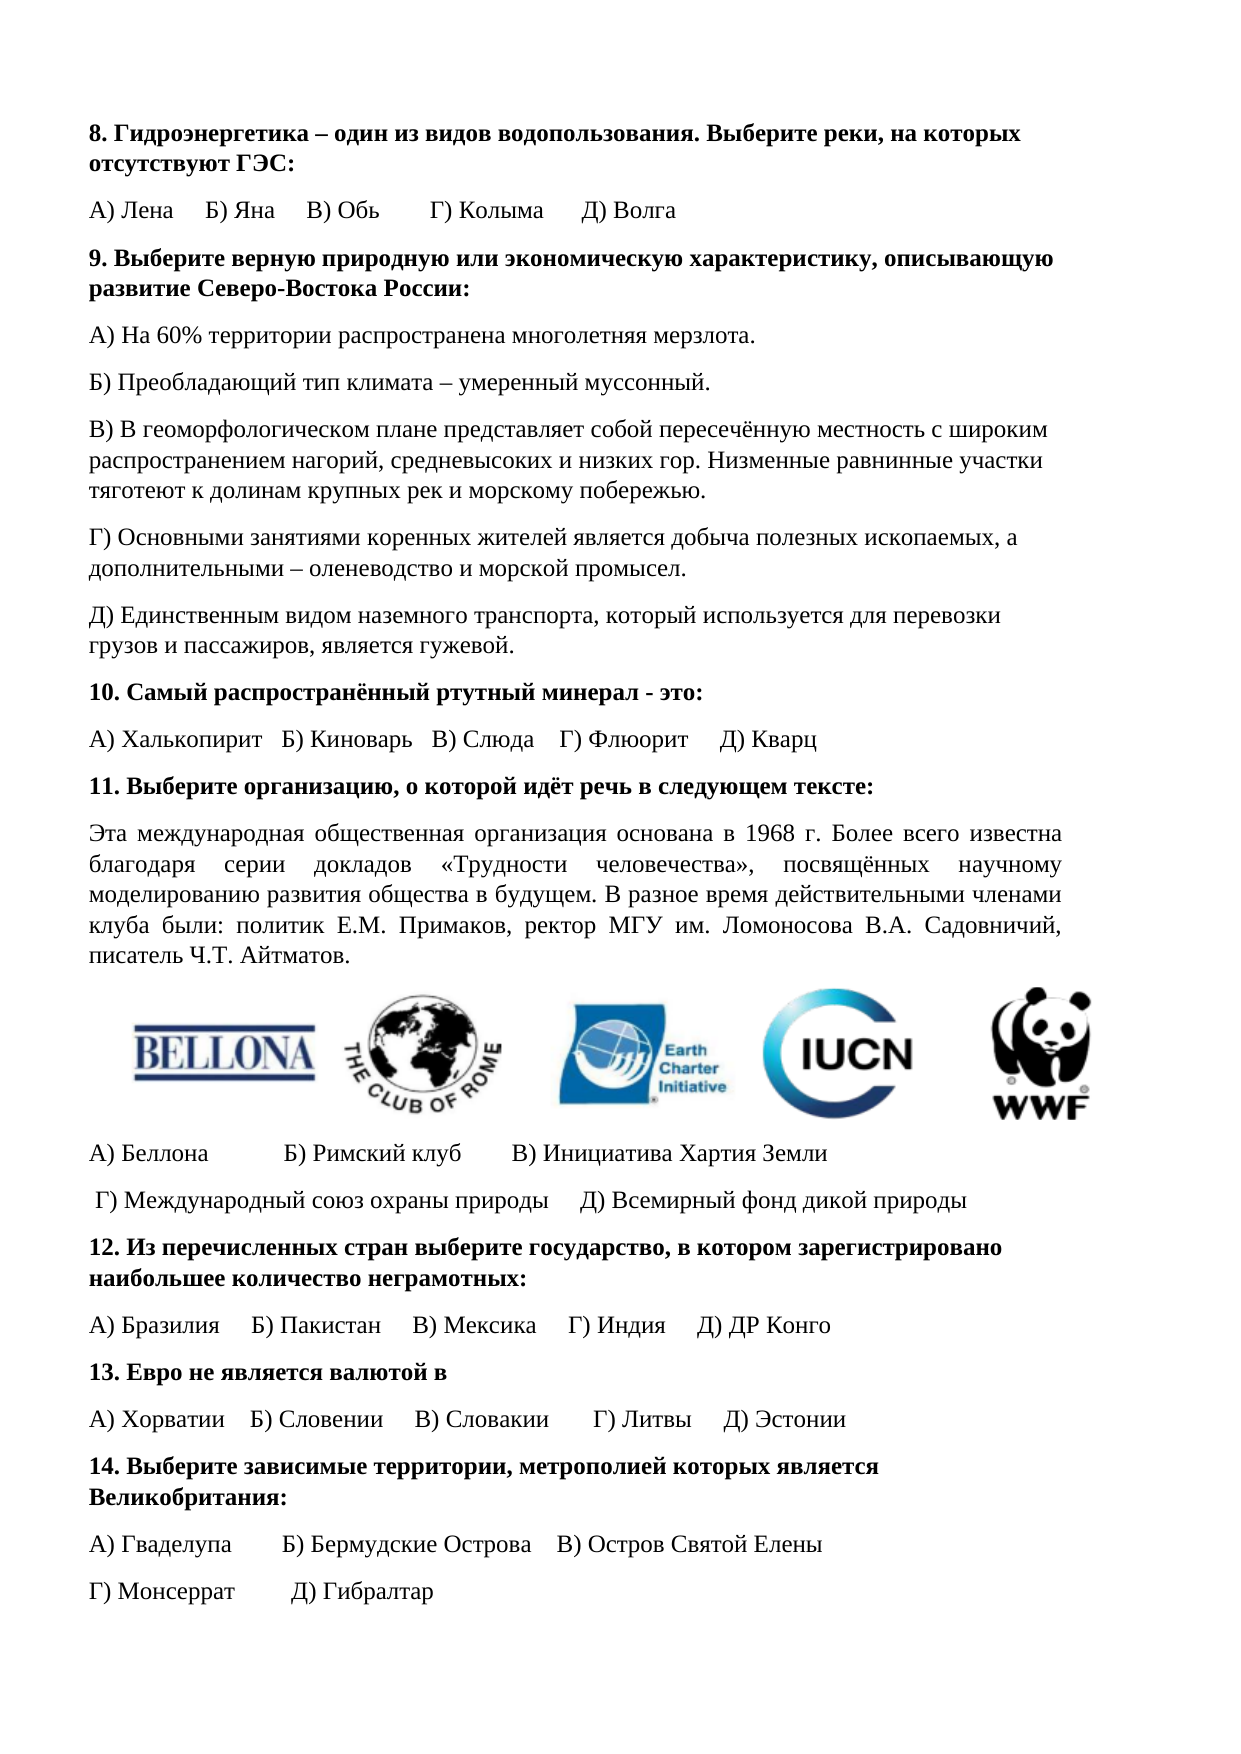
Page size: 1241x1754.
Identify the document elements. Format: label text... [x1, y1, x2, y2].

text 11. Выберите организацию, о которой идёт речь в следующем тексте: [88, 771, 1063, 800]
text А) Беллона Б) Римский клуб В) Инициатива Хартия Земли [88, 1138, 1063, 1167]
text А) Лена Б) Яна В) Обь Г) Колыма Д) Волга [88, 196, 1063, 224]
text Д) Единственным видом наземного транспорта, который используется для перевозки грузов и пассажиров, является гужевой. [88, 600, 1063, 659]
picture [88, 987, 1205, 1120]
text А) Хорватии Б) Словении В) Словакии Г) Литвы Д) Эстонии [88, 1404, 1063, 1433]
text 9. Выберите верную природную или экономическую характеристику, описывающую развитие Северо-Востока России: [88, 243, 1063, 302]
text 13. Евро не является валютой в [88, 1357, 1063, 1386]
text В) В геоморфологическом плане представляет собой пересечённую местность с широким распространением нагорий, средневысоких и низких гор. Низменные равнинные участки тяготеют к долинам крупных рек и морскому побережью. [88, 414, 1063, 504]
text 12. Из перечисленных стран выберите государство, в котором зарегистрировано наибольшее количество неграмотных: [88, 1232, 1063, 1292]
text Г) Международный союз охраны природы Д) Всемирный фонд дикой природы [88, 1185, 1063, 1214]
text А) Халькопирит Б) Киноварь В) Слюда Г) Флюорит Д) Кварц [88, 724, 1063, 753]
text 8. Гидроэнергетика – один из видов водопользования. Выберите реки, на которых отсутствуют ГЭС: [88, 118, 1063, 177]
text Г) Монсеррат Д) Гибралтар [88, 1576, 1063, 1604]
text Б) Преобладающий тип климата – умеренный муссонный. [88, 367, 1063, 396]
text А) Бразилия Б) Пакистан В) Мексика Г) Индия Д) ДР Конго [88, 1310, 1063, 1339]
text А) Гваделупа Б) Бермудские Острова В) Остров Святой Елены [88, 1529, 1063, 1557]
text Г) Основными занятиями коренных жителей является добыча полезных ископаемых, а дополнительными – оленеводство и морской промысел. [88, 522, 1063, 581]
text Эта международная общественная организация основана в 1968 г. Более всего известна благодаря серии докладов «Трудности человечества», посвящённых научному моделированию развития общества в будущем. В разное время действительными членами клуба были: политик Е.М. Примаков, ректор МГУ им. Ломоносова В.А. Садовничий, писатель Ч.Т. Айтматов. [88, 818, 1063, 969]
text 14. Выберите зависимые территории, метрополией которых является Великобритания: [88, 1451, 1063, 1510]
text 10. Самый распространённый ртутный минерал - это: [88, 677, 1063, 706]
text А) На 60% территории распространена многолетняя мерзлота. [88, 320, 1063, 349]
